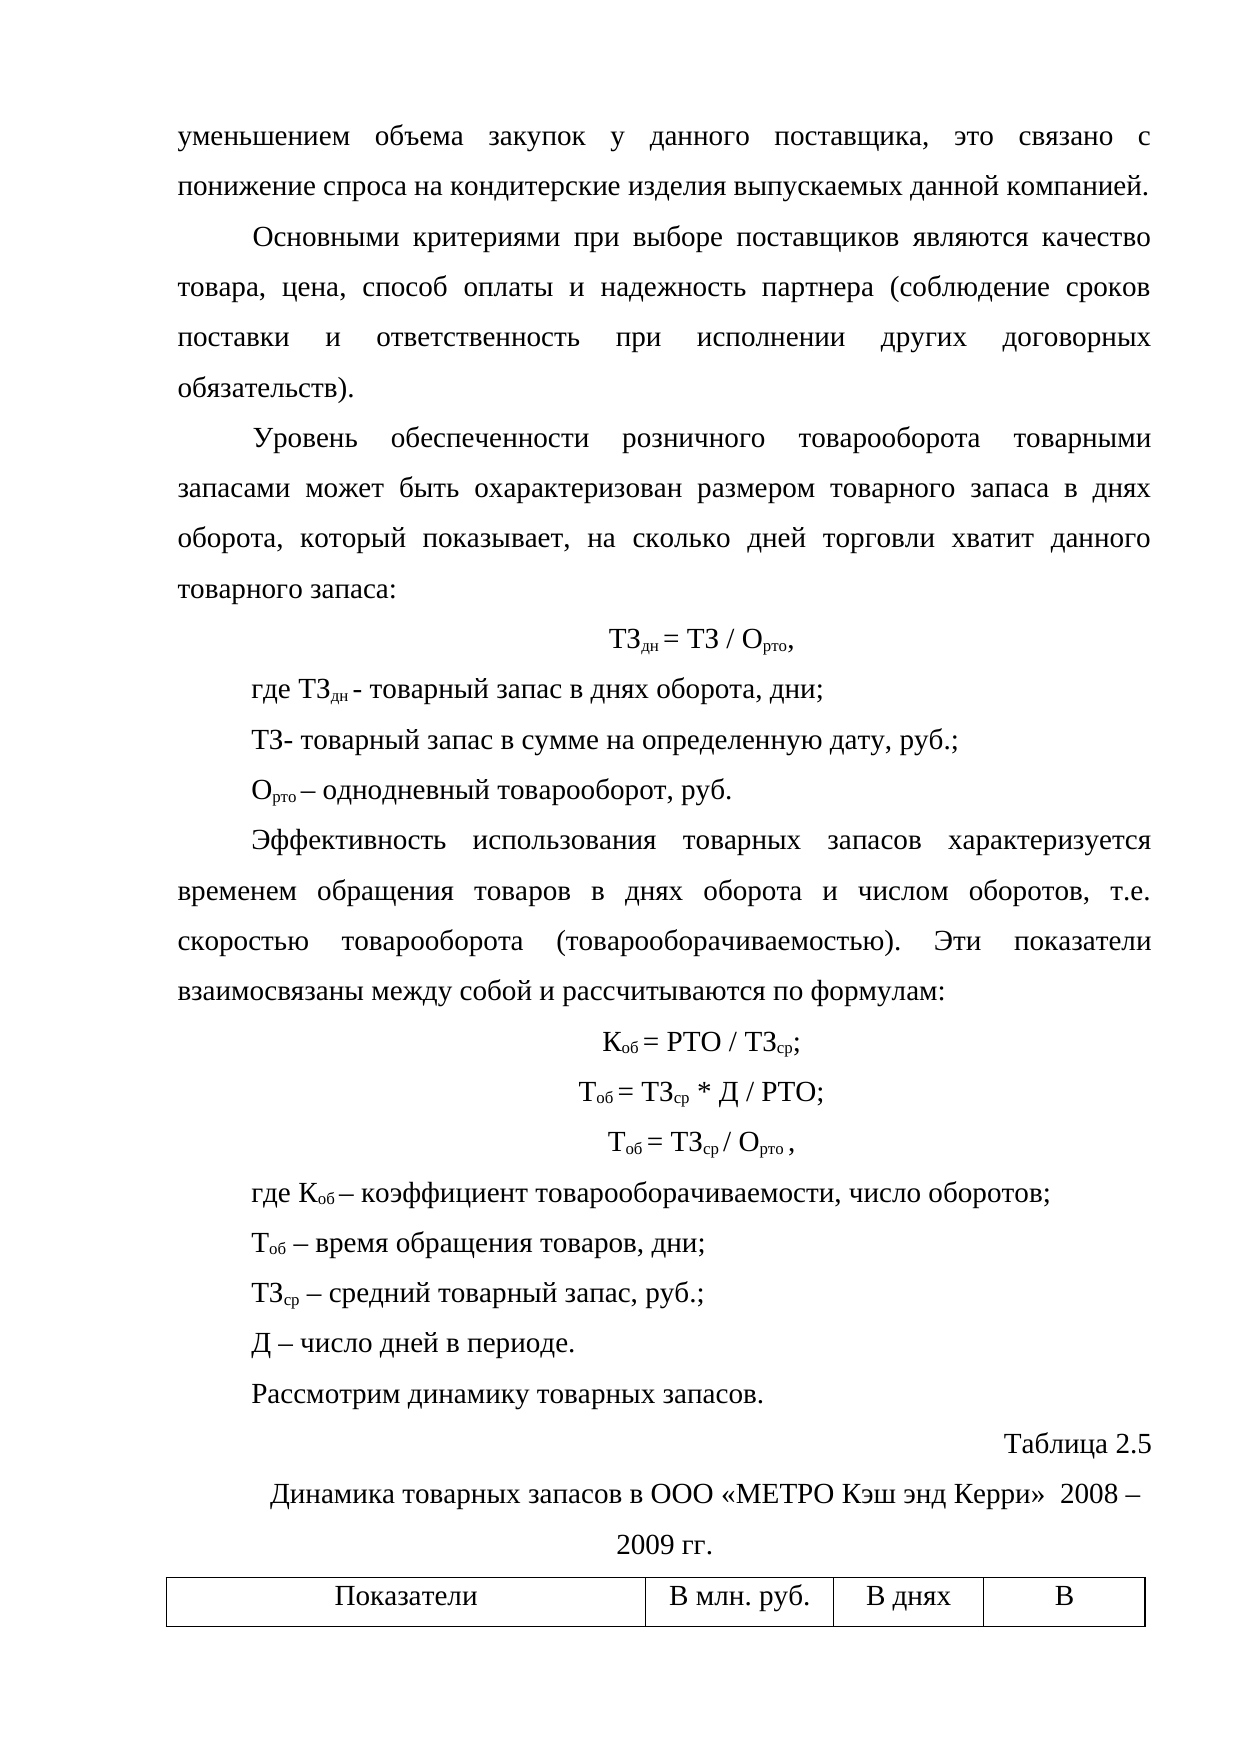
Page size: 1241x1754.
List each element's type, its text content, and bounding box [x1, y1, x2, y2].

text Орто – однодневный товарооборот, руб. [177, 772, 1152, 806]
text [177, 118, 1152, 202]
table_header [984, 1578, 1144, 1626]
text Д – число дней в периоде. [177, 1326, 1152, 1359]
table_header В днях [834, 1578, 983, 1626]
text ТЗдн = ТЗ / Орто, [177, 621, 1152, 655]
text Динамика товарных запасов в ООО «МЕТРО Кэш энд Керри» 2008 – 2009 гг. [177, 1477, 1152, 1560]
text Таблица 2.5 [177, 1426, 1152, 1460]
text Тоб – время обращения товаров, дни; [177, 1225, 1152, 1258]
text Эффективность использования товарных запасов характеризуется временем обращения товаров в днях оборота и числом оборотов, т.е. скоростью товарооборота (товарооборачиваемостью). Эти показатели взаимосвязаны между собой и рассчитываются по формулам: [177, 822, 1152, 1007]
table_header Показатели [167, 1578, 645, 1626]
text Тоб = ТЗср / Орто , [177, 1124, 1152, 1158]
text где ТЗдн - товарный запас в днях оборота, дни; [177, 672, 1152, 705]
text Уровень обеспеченности розничного товарооборота товарными запасами может быть охарактеризован размером товарного запаса в днях оборота, который показывает, на сколько дней торговли хватит данного товарного запаса: [177, 420, 1152, 604]
text Основными критериями при выборе поставщиков являются качество товара, цена, способ оплаты и надежность партнера (соблюдение сроков поставки и ответственность при исполнении других договорных обязательств). [177, 219, 1152, 403]
table_header В млн. руб. [646, 1578, 833, 1626]
text ТЗ- товарный запас в сумме на определенную дату, руб.; [177, 722, 1152, 755]
text Тоб = ТЗср * Д / РТО; [177, 1074, 1152, 1108]
text Коб = РТО / ТЗср; [177, 1024, 1152, 1057]
text Рассмотрим динамику товарных запасов. [177, 1376, 1152, 1409]
text ТЗср – средний товарный запас, руб.; [177, 1275, 1152, 1309]
text где Коб – коэффициент товарооборачиваемости, число оборотов; [177, 1175, 1152, 1208]
